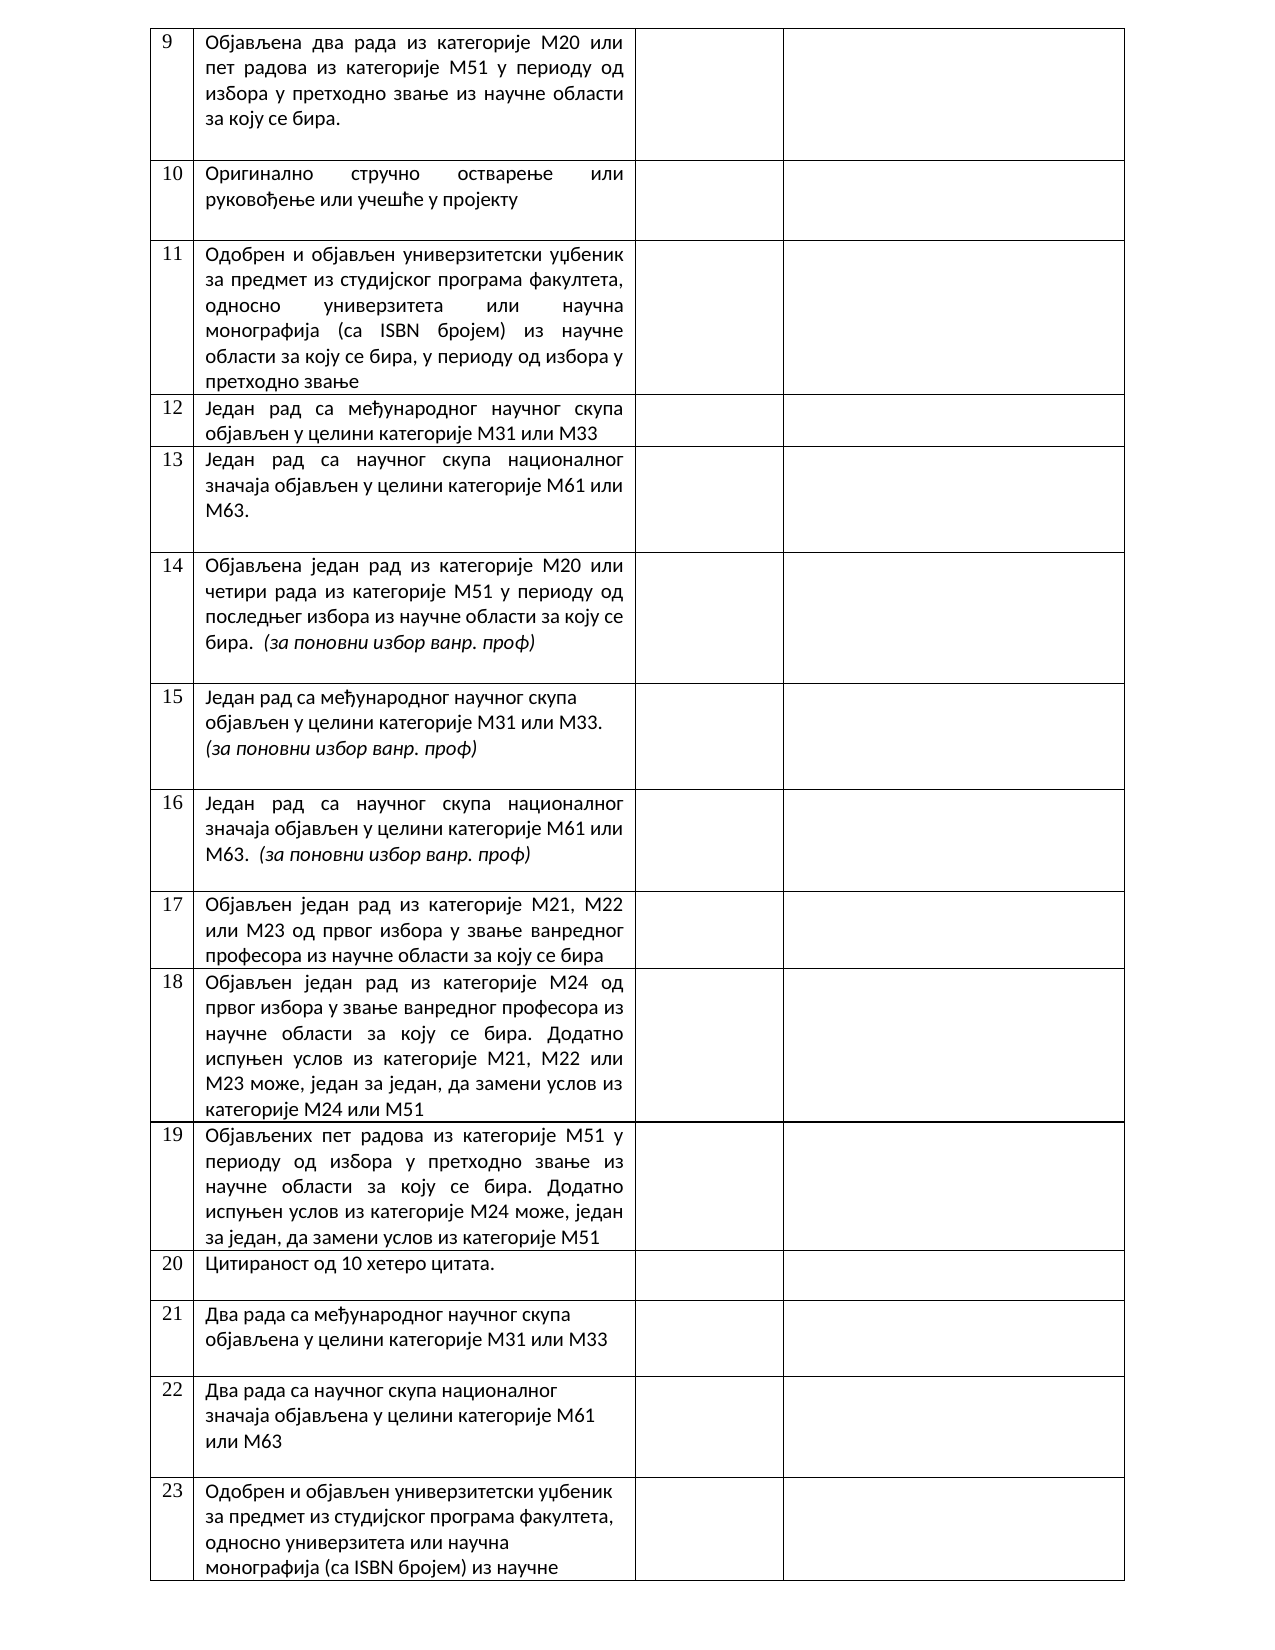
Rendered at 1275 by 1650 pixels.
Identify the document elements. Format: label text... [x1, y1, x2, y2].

table_cell Објављен један рад из категорије М21, М22 или М23 од првог избора у звање ванредног професора из научне области за коју се бира [194, 892, 635, 968]
table_cell [636, 29, 783, 159]
table_cell [636, 1123, 783, 1249]
table_cell Један рад са међународног научног скупа објављен у целини категорије М31 или М33 [194, 395, 635, 446]
table_cell [784, 553, 1124, 683]
table_cell 18 [151, 969, 193, 1121]
table_cell 22 [151, 1377, 193, 1477]
table_cell [636, 161, 783, 240]
table_cell Објављена један рад из категорије М20 или четири рада из категорије М51 у периоду од последњег избора из научне области за коју се бира. (за поновни избор ванр. проф) [194, 553, 635, 683]
table_cell 23 [151, 1478, 193, 1580]
table_cell 14 [151, 553, 193, 683]
table_cell 21 [151, 1301, 193, 1376]
table_cell [784, 241, 1124, 394]
table_cell 12 [151, 395, 193, 446]
table_cell [784, 1377, 1124, 1477]
table_cell 17 [151, 892, 193, 968]
table_cell [784, 395, 1124, 446]
table_cell [636, 553, 783, 683]
table_cell [636, 395, 783, 446]
table_cell 20 [151, 1251, 193, 1300]
table_cell [636, 969, 783, 1121]
table_cell [636, 1478, 783, 1580]
table_cell [636, 447, 783, 552]
table_cell [784, 969, 1124, 1121]
table_cell Два рада са међународног научног скупа објављена у целини категорије М31 или М33 [194, 1301, 635, 1376]
table_cell Један рад са научног скупа националног значаја објављен у целини категорије М61 или М63. (за поновни избор ванр. проф) [194, 790, 635, 891]
table_cell [784, 161, 1124, 240]
table_cell [636, 892, 783, 968]
table_cell Објављених пет радова из категорије М51 у периоду од избора у претходно звање из научне области за коју се бира. Додатно испуњен услов из категорије М24 може, један за један, да замени услов из категорије М51 [194, 1123, 635, 1249]
table_cell [784, 447, 1124, 552]
table_cell [784, 1123, 1124, 1249]
table_cell Објављена два рада из категорије М20 или пет радова из категорије М51 у периоду од избора у претходно звање из научне области за коју се бира. [194, 29, 635, 159]
table_cell [784, 29, 1124, 159]
table_cell Један рад са научног скупа националног значаја објављен у целини категорије М61 или М63. [194, 447, 635, 552]
table_cell [636, 790, 783, 891]
table_cell 13 [151, 447, 193, 552]
table_cell [636, 1377, 783, 1477]
table_cell 16 [151, 790, 193, 891]
table_cell [784, 684, 1124, 789]
table_cell 19 [151, 1123, 193, 1249]
table_cell [784, 1251, 1124, 1300]
table_cell Два рада са научног скупа националног значаја објављена у целини категорије М61 или М63 [194, 1377, 635, 1477]
table_cell [784, 790, 1124, 891]
table_cell [784, 1478, 1124, 1580]
table_cell 15 [151, 684, 193, 789]
table_cell 9 [151, 29, 193, 159]
table_cell Један рад са међународног научног скупа објављен у целини категорије М31 или М33. (за поновни избор ванр. проф) [194, 684, 635, 789]
table_cell [636, 241, 783, 394]
table_cell [784, 892, 1124, 968]
table_cell [784, 1301, 1124, 1376]
table_cell Објављен један рад из категорије М24 од првог избора у звање ванредног професора из научне области за коју се бира. Додатно испуњен услов из категорије М21, М22 или М23 може, један за један, да замени услов из категорије М24 или М51 [194, 969, 635, 1121]
table_cell 10 [151, 161, 193, 240]
table_cell 11 [151, 241, 193, 394]
table_cell [636, 1301, 783, 1376]
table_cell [194, 1478, 635, 1580]
table_cell [636, 1251, 783, 1300]
table_cell [636, 684, 783, 789]
table_cell Цитираност од 10 xeтepo цитата. [194, 1251, 635, 1300]
table_cell Оригинално стручно остварење или руковођење или учешће у пројекту [194, 161, 635, 240]
